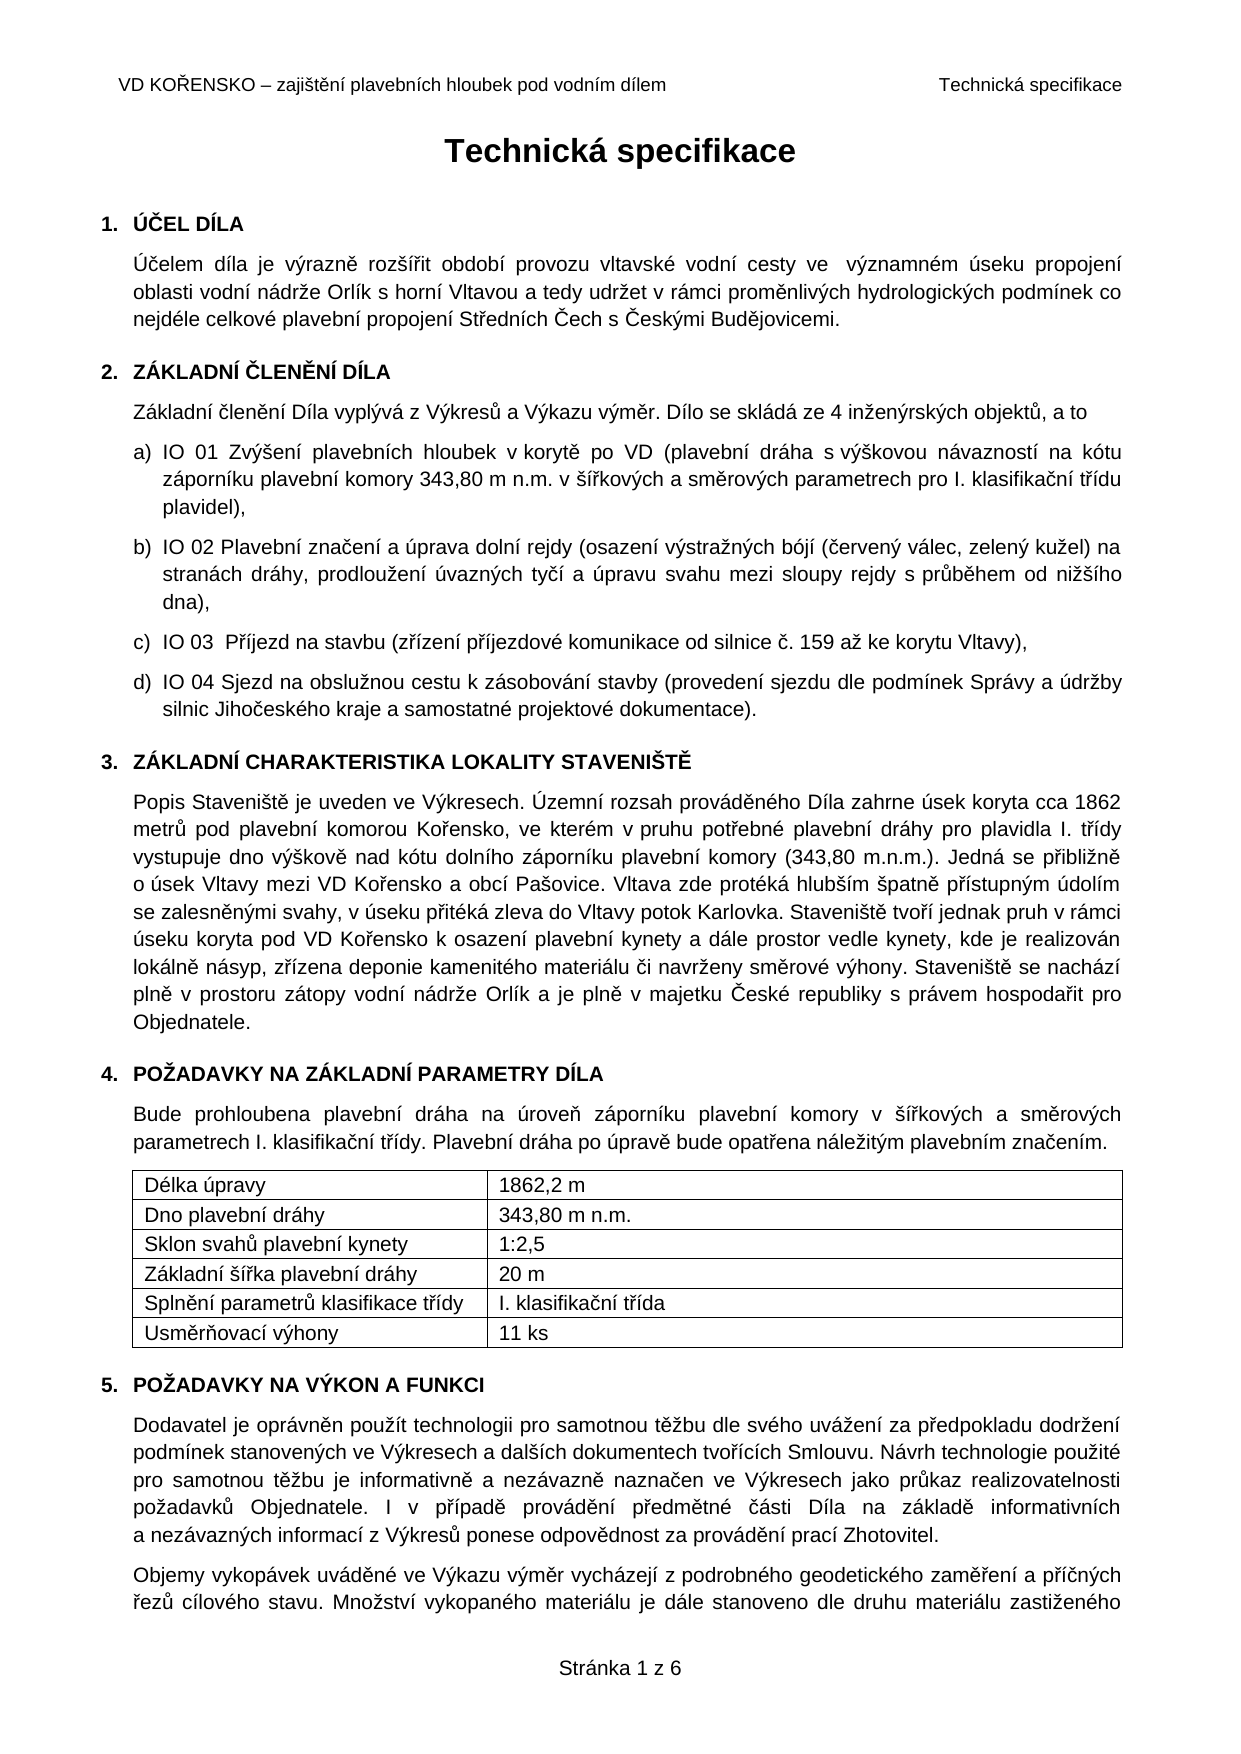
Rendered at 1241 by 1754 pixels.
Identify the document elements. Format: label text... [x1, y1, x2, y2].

text ÚČEL DÍLA [118, 212, 1122, 236]
text IO 03 Příjezd na stavbu (zřízení příjezdové komunikace od silnice č. 159 až ke korytu Vltavy), [133, 630, 1122, 654]
table_cell 343,80 m n.m. [488, 1200, 1122, 1229]
table_cell Základní šířka plavební dráhy [133, 1259, 487, 1288]
text IO 02 Plavební značení a úprava dolní rejdy (osazení výstražných bójí (červený válec, zelený kužel) na stranách dráhy, prodloužení úvazných tyčí a úpravu svahu mezi sloupy rejdy s průběhem od nižšího dna), [133, 535, 1122, 614]
table_cell Sklon svahů plavební kynety [133, 1230, 487, 1258]
text Dodavatel je oprávněn použít technologii pro samotnou těžbu dle svého uvážení za předpokladu dodržení podmínek stanovených ve Výkresech a dalších dokumentech tvořících Smlouvu. Návrh technologie použité pro samotnou těžbu je informativně a nezávazně naznačen ve Výkresech jako průkaz realizovatelnosti požadavků Objednatele. I v případě provádění předmětné části Díla na základě informativních a nezávazných informací z Výkresů ponese odpovědnost za provádění prací Zhotovitel. [133, 1413, 1122, 1547]
table_cell Usměrňovací výhony [133, 1318, 487, 1347]
text Účelem díla je výrazně rozšířit období provozu vltavské vodní cesty ve významném úseku propojení oblasti vodní nádrže Orlík s horní Vltavou a tedy udržet v rámci proměnlivých hydrologických podmínek co nejdéle celkové plavební propojení Středních Čech s Českými Budějovicemi. [133, 252, 1122, 331]
text IO 01 Zvýšení plavebních hloubek v korytě po VD (plavební dráha s výškovou návazností na kótu záporníku plavební komory 343,80 m n.m. v šířkových a směrových parametrech pro I. klasifikační třídu plavidel), [133, 440, 1122, 519]
text POŽADAVKY NA ZÁKLADNÍ PARAMETRY DÍLA [118, 1062, 1122, 1086]
table_cell 20 m [488, 1259, 1122, 1288]
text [133, 1563, 1122, 1614]
table_cell Splnění parametrů klasifikace třídy [133, 1289, 487, 1317]
text POŽADAVKY NA VÝKON A FUNKCI [118, 1373, 1122, 1397]
table_header Délka úpravy [133, 1171, 487, 1199]
table_cell Dno plavební dráhy [133, 1200, 487, 1229]
text Základní členění Díla vyplývá z Výkresů a Výkazu výměr. Dílo se skládá ze 4 inženýrských objektů, a to [133, 400, 1122, 424]
title Technická specifikace [118, 131, 1122, 169]
text ZÁKLADNÍ ČLENĚNÍ DÍLA [118, 360, 1122, 384]
text IO 04 Sjezd na obslužnou cestu k zásobování stavby (provedení sjezdu dle podmínek Správy a údržby silnic Jihočeského kraje a samostatné projektové dokumentace). [133, 670, 1122, 721]
table_cell 1:2,5 [488, 1230, 1122, 1258]
table_header 1862,2 m [488, 1171, 1122, 1199]
table_cell 11 ks [488, 1318, 1122, 1347]
text ZÁKLADNÍ CHARAKTERISTIKA LOKALITY STAVENIŠTĚ [118, 750, 1122, 774]
text Bude prohloubena plavební dráha na úroveň záporníku plavební komory v šířkových a směrových parametrech I. klasifikační třídy. Plavební dráha po úpravě bude opatřena náležitým plavebním značením. [133, 1102, 1122, 1154]
table_cell I. klasifikační třída [488, 1289, 1122, 1317]
text Popis Staveniště je uveden ve Výkresech. Územní rozsah prováděného Díla zahrne úsek koryta cca 1862 metrů pod plavební komorou Kořensko, ve kterém v pruhu potřebné plavební dráhy pro plavidla I. třídy vystupuje dno výškově nad kótu dolního záporníku plavební komory (343,80 m.n.m.). Jedná se přibližně o úsek Vltavy mezi VD Kořensko a obcí Pašovice. Vltava zde protéká hlubším špatně přístupným údolím se zalesněnými svahy, v úseku přitéká zleva do Vltavy potok Karlovka. Staveniště tvoří jednak pruh v rámci úseku koryta pod VD Kořensko k osazení plavební kynety a dále prostor vedle kynety, kde je realizován lokálně násyp, zřízena deponie kamenitého materiálu či navrženy směrové výhony. Staveniště se nachází plně v prostoru zátopy vodní nádrže Orlík a je plně v majetku České republiky s právem hospodařit pro Objednatele. [133, 790, 1122, 1034]
